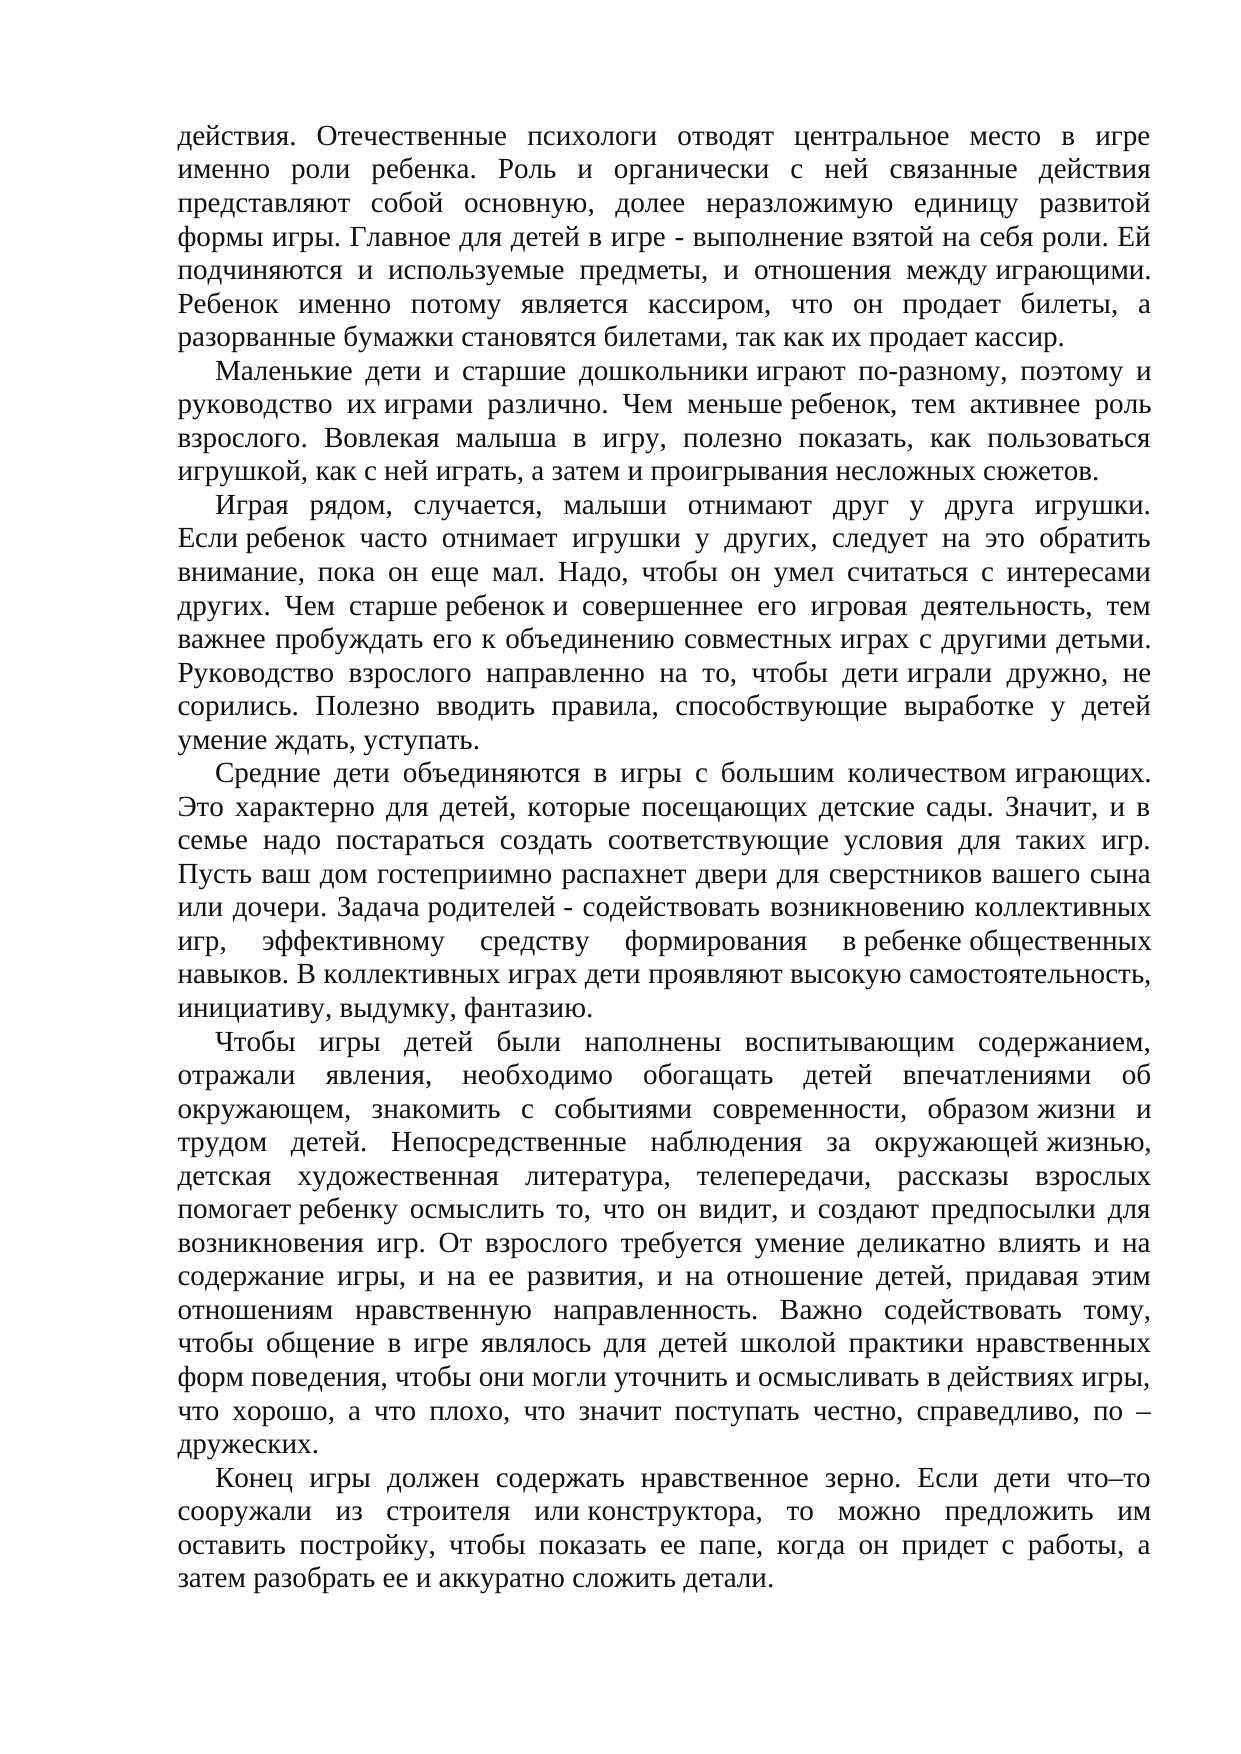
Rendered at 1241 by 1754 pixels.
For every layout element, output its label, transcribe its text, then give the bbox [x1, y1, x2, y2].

text Конец игры должен содержать нравственное зерно. Если дети что–то сооружали из строителя или конструктора, то можно предложить им оставить постройку, чтобы показать ее папе, когда он придет с работы, а затем разобрать ее и аккуратно сложить детали. [177, 1460, 1152, 1594]
text Средние дети объединяются в игры с большим количеством играющих. Это характерно для детей, которые посещающих детские сады. Значит, и в семье надо постараться создать соответствующие условия для таких игр. Пусть ваш дом гостеприимно распахнет двери для сверстников вашего сына или дочери. Задача родителей - содействовать возникновению коллективных игр, эффективному средству формирования в ребенке общественных навыков. В коллективных играх дети проявляют высокую самостоятельность, инициативу, выдумку, фантазию. [177, 755, 1152, 1024]
text Маленькие дети и старшие дошкольники играют по-разному, поэтому и руководство их играми различно. Чем меньше ребенок, тем активнее роль взрослого. Вовлекая малыша в игру, полезно показать, как пользоваться игрушкой, как с ней играть, а затем и проигрывания несложных сюжетов. [177, 353, 1152, 487]
text Чтобы игры детей были наполнены воспитывающим содержанием, отражали явления, необходимо обогащать детей впечатлениями об окружающем, знакомить с событиями современности, образом жизни и трудом детей. Непосредственные наблюдения за окружающей жизнью, детская художественная литература, телепередачи, рассказы взрослых помогает ребенку осмыслить то, что он видит, и создают предпосылки для возникновения игр. От взрослого требуется умение деликатно влиять и на содержание игры, и на ее развития, и на отношение детей, придавая этим отношениям нравственную направленность. Важно содействовать тому, чтобы общение в игре являлось для детей школой практики нравственных форм поведения, чтобы они могли уточнить и осмысливать в действиях игры, что хорошо, а что плохо, что значит поступать честно, справедливо, по – дружеских. [177, 1024, 1152, 1460]
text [177, 118, 1152, 353]
text Играя рядом, случается, малыши отнимают друг у друга игрушки. Если ребенок часто отнимает игрушки у других, следует на это обратить внимание, пока он еще мал. Надо, чтобы он умел считаться с интересами других. Чем старше ребенок и совершеннее его игровая деятельность, тем важнее пробуждать его к объединению совместных играх с другими детьми. Руководство взрослого направленно на то, чтобы дети играли дружно, не сорились. Полезно вводить правила, способствующие выработке у детей умение ждать, уступать. [177, 487, 1152, 755]
